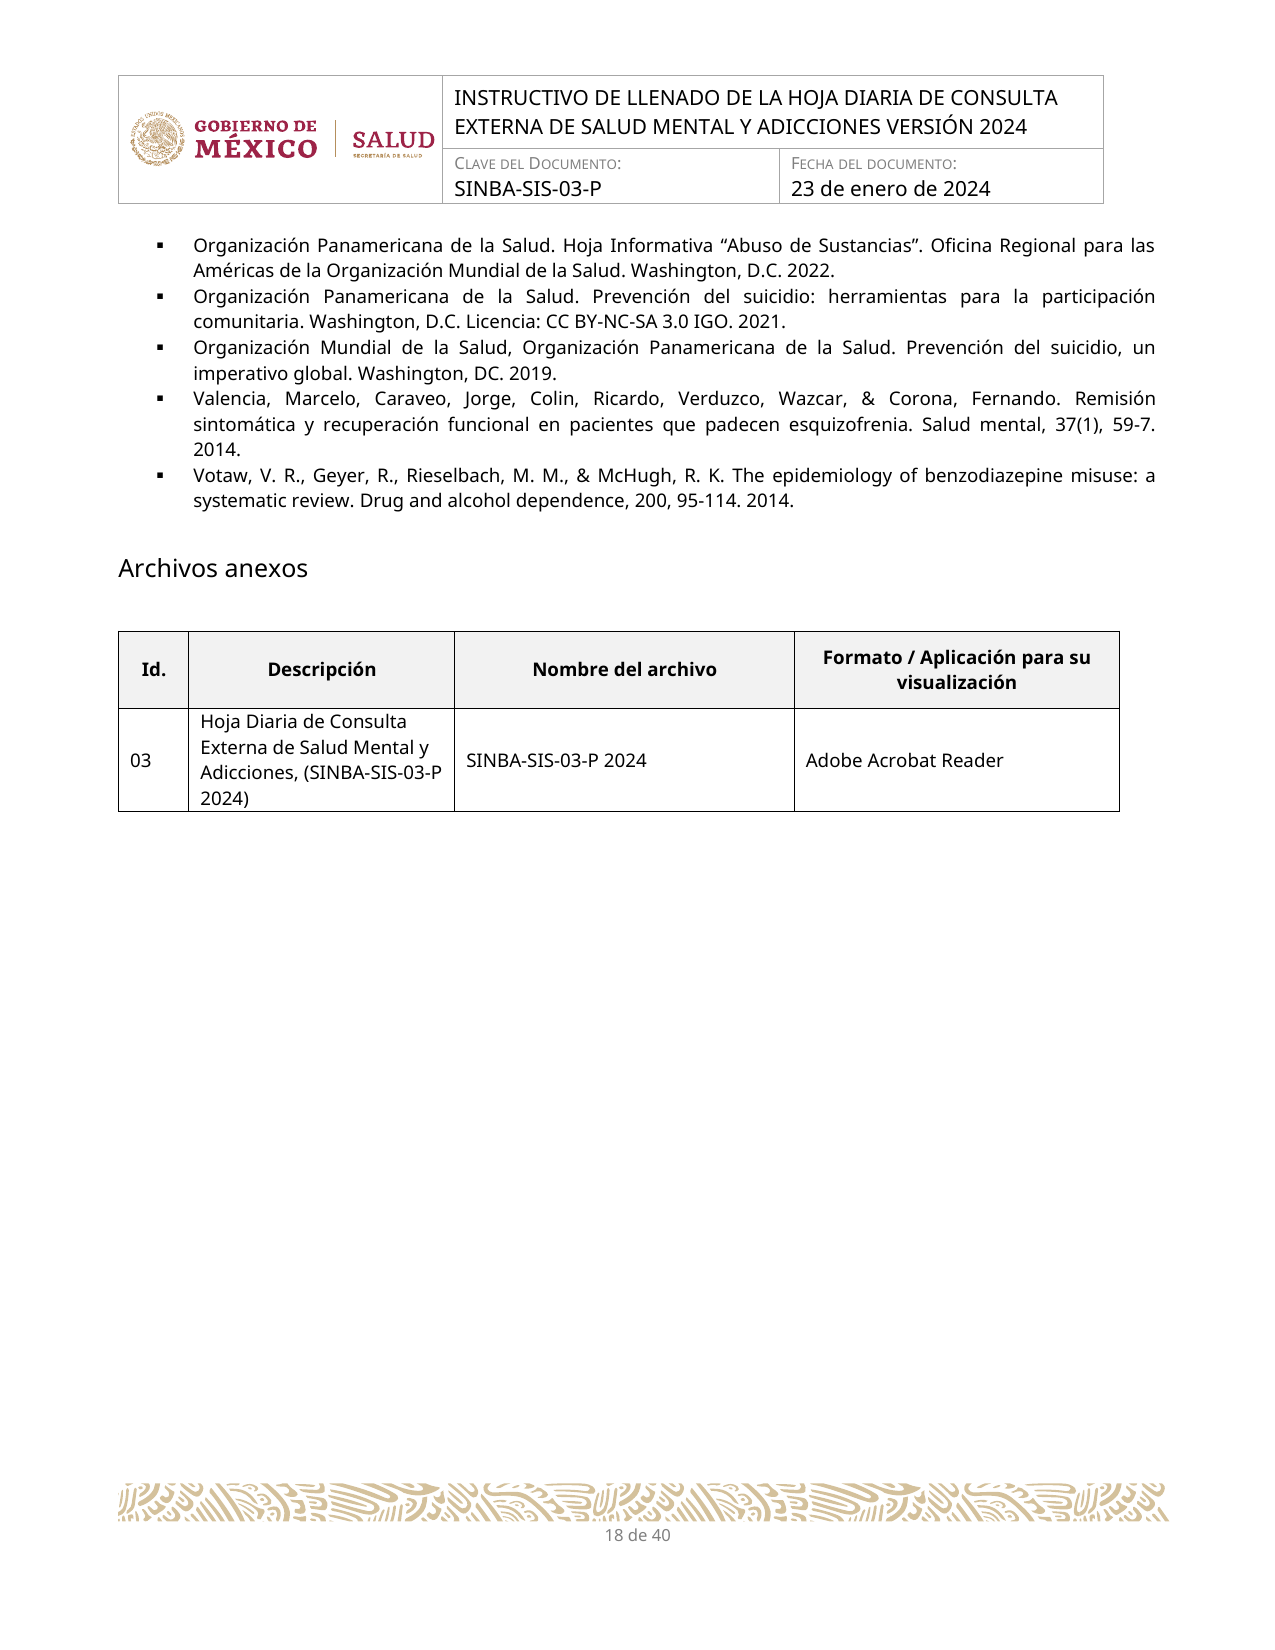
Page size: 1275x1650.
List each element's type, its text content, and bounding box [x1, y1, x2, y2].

list Votaw, V. R., Geyer, R., Rieselbach, M. M., & McHugh, R. K. The epidemiology of benzodiazepine misuse: a systematic review. Drug and alcohol dependence, 200, 95-114. 2014. [156, 462, 1157, 513]
table_cell Adobe Acrobat Reader [795, 709, 1119, 811]
list Organización Panamericana de la Salud. Prevención del suicidio: herramientas para la participación comunitaria. Washington, D.C. Licencia: CC BY-NC-SA 3.0 IGO. 2021. [156, 283, 1157, 334]
list Organización Panamericana de la Salud. Hoja Informativa “Abuso de Sustancias”. Oficina Regional para las Américas de la Organización Mundial de la Salud. Washington, D.C. 2022. [156, 232, 1157, 283]
table_cell 03 [119, 709, 188, 811]
table_header Id. [119, 632, 188, 708]
table_cell SINBA-SIS-03-P 2024 [455, 709, 794, 811]
table_header Descripción [189, 632, 454, 708]
table_cell Hoja Diaria de Consulta Externa de Salud Mental y Adicciones, (SINBA-SIS-03-P 2024) [189, 709, 454, 811]
list Organización Mundial de la Salud, Organización Panamericana de la Salud. Prevención del suicidio, un imperativo global. Washington, DC. 2019. [156, 334, 1157, 385]
list Valencia, Marcelo, Caraveo, Jorge, Colin, Ricardo, Verduzco, Wazcar, & Corona, Fernando. Remisión sintomática y recuperación funcional en pacientes que padecen esquizofrenia. Salud mental, 37(1), 59-7. 2014. [156, 385, 1157, 462]
table_header Formato / Aplicación para su visualización [795, 632, 1119, 708]
subtitle Archivos anexos [118, 550, 1157, 584]
table_header Nombre del archivo [455, 632, 794, 708]
